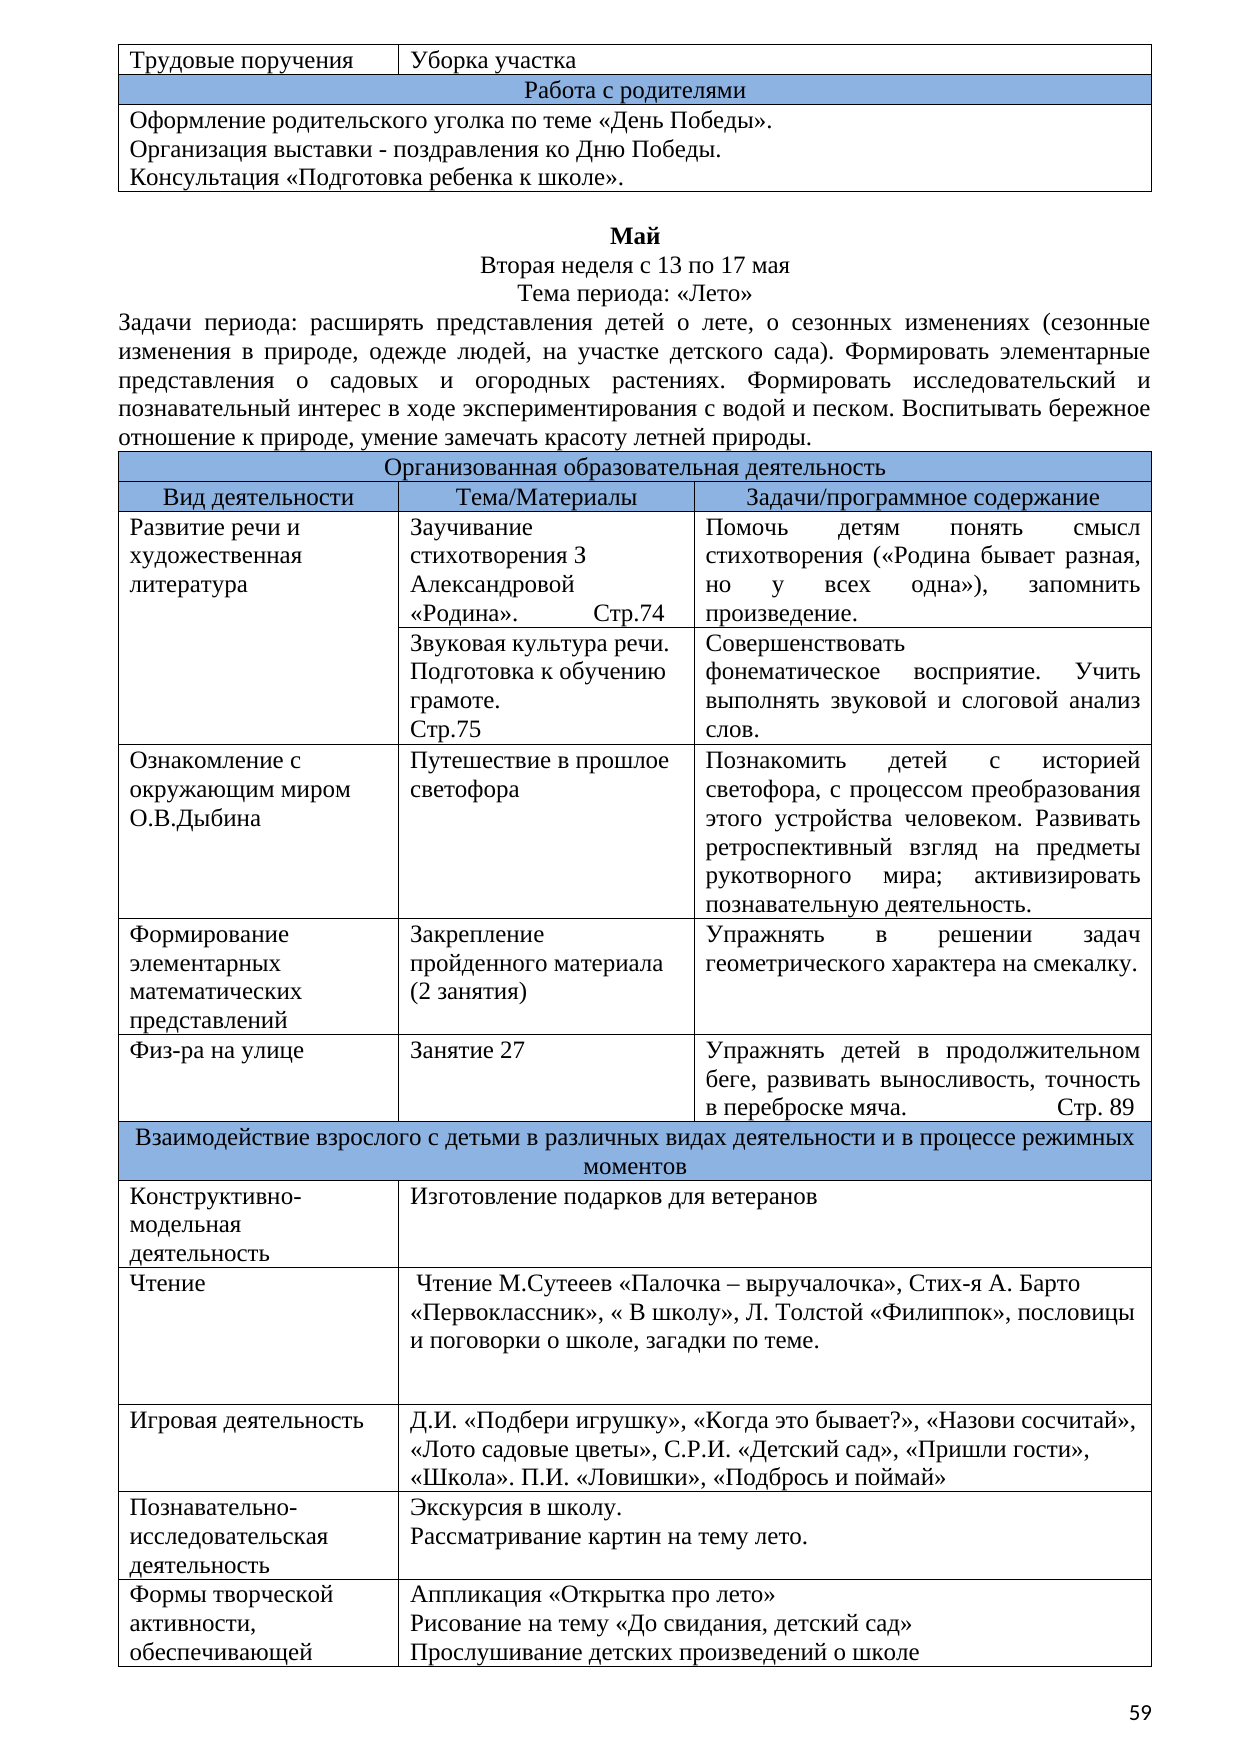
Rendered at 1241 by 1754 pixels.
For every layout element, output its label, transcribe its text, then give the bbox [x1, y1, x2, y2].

table_cell Чтение [119, 1268, 398, 1404]
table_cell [119, 1580, 398, 1666]
table_cell Помочь детям понять смысл стихотворения («Родина бывает разная, но у всех одна»), запомнить произведение. [695, 512, 1151, 627]
text Задачи периода: расширять представления детей о лете, о сезонных изменениях (сезонные изменения в природе, одежде людей, на участке детского сада). Формировать элементарные представления о садовых и огородных растениях. Формировать исследовательский и познавательный интерес в ходе экспериментирования с водой и песком. Воспитывать бережное отношение к природе, умение замечать красоту летней природы. [118, 307, 1152, 451]
table_cell Работа с родителями [119, 75, 1151, 104]
table_cell Игровая деятельность [119, 1405, 398, 1491]
text Тема периода: «Лето» [118, 278, 1152, 307]
table_cell Конструктивно-модельная деятельность [119, 1181, 398, 1267]
table_cell Путешествие в прошлое светофора [399, 745, 694, 918]
table_cell Познакомить детей с историей светофора, с процессом преобразования этого устройства человеком. Развивать ретроспективный взгляд на предметы рукотворного мира; активизировать познавательную деятельность. [695, 745, 1151, 918]
table_cell Тема/Материалы [399, 482, 694, 511]
table_cell Закрепление пройденного материала (2 занятия) [399, 919, 694, 1034]
table_cell Упражнять детей в продолжительном беге, развивать выносливость, точность в переброске мяча. Стр. 89 [695, 1035, 1151, 1121]
text Май [118, 221, 1152, 250]
table_cell Познавательно- исследовательская деятельность [119, 1492, 398, 1578]
table_cell Развитие речи и художественная литература [119, 512, 398, 744]
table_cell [399, 1580, 1151, 1666]
table_cell Заучивание стихотворения З Александровой «Родина». Стр.74 [399, 512, 694, 627]
table_cell Формирование элементарных математических представлений [119, 919, 398, 1034]
table_cell Вид деятельности [119, 482, 398, 511]
table_cell Уборка участка [399, 45, 1151, 74]
table_cell Задачи/программное содержание [695, 482, 1151, 511]
table_cell Д.И. «Подбери игрушку», «Когда это бывает?», «Назови сосчитай», «Лото садовые цветы», С.Р.И. «Детский сад», «Пришли гости», «Школа». П.И. «Ловишки», «Подбрось и поймай» [399, 1405, 1151, 1491]
table_cell Звуковая культура речи. Подготовка к обучению грамоте. Стр.75 [399, 628, 694, 744]
table_cell Трудовые поручения [119, 45, 398, 74]
table_cell Оформление родительского уголка по теме «День Победы». Организация выставки - поздравления ко Дню Победы. Консультация «Подготовка ребенка к школе». [119, 105, 1151, 191]
table_cell Физ-ра на улице [119, 1035, 398, 1121]
table_cell Занятие 27 [399, 1035, 694, 1121]
table_cell Изготовление подарков для ветеранов [399, 1181, 1151, 1267]
table_header Организованная образовательная деятельность [119, 452, 1151, 481]
table_cell Ознакомление с окружающим миром О.В.Дыбина [119, 745, 398, 918]
table_cell Взаимодействие взрослого с детьми в различных видах деятельности и в процессе режимных моментов [119, 1122, 1151, 1180]
text Вторая неделя с 13 по 17 мая [118, 250, 1152, 278]
table_cell Чтение М.Сутееев «Палочка – выручалочка», Стих-я А. Барто «Первоклассник», « В школу», Л. Толстой «Филиппок», пословицы и поговорки о школе, загадки по теме. [399, 1268, 1151, 1404]
table_cell Экскурсия в школу. Рассматривание картин на тему лето. [399, 1492, 1151, 1578]
table_cell Упражнять в решении задач геометрического характера на смекалку. [695, 919, 1151, 1034]
table_cell Совершенствовать фонематическое восприятие. Учить выполнять звуковой и слоговой анализ слов. [695, 628, 1151, 744]
